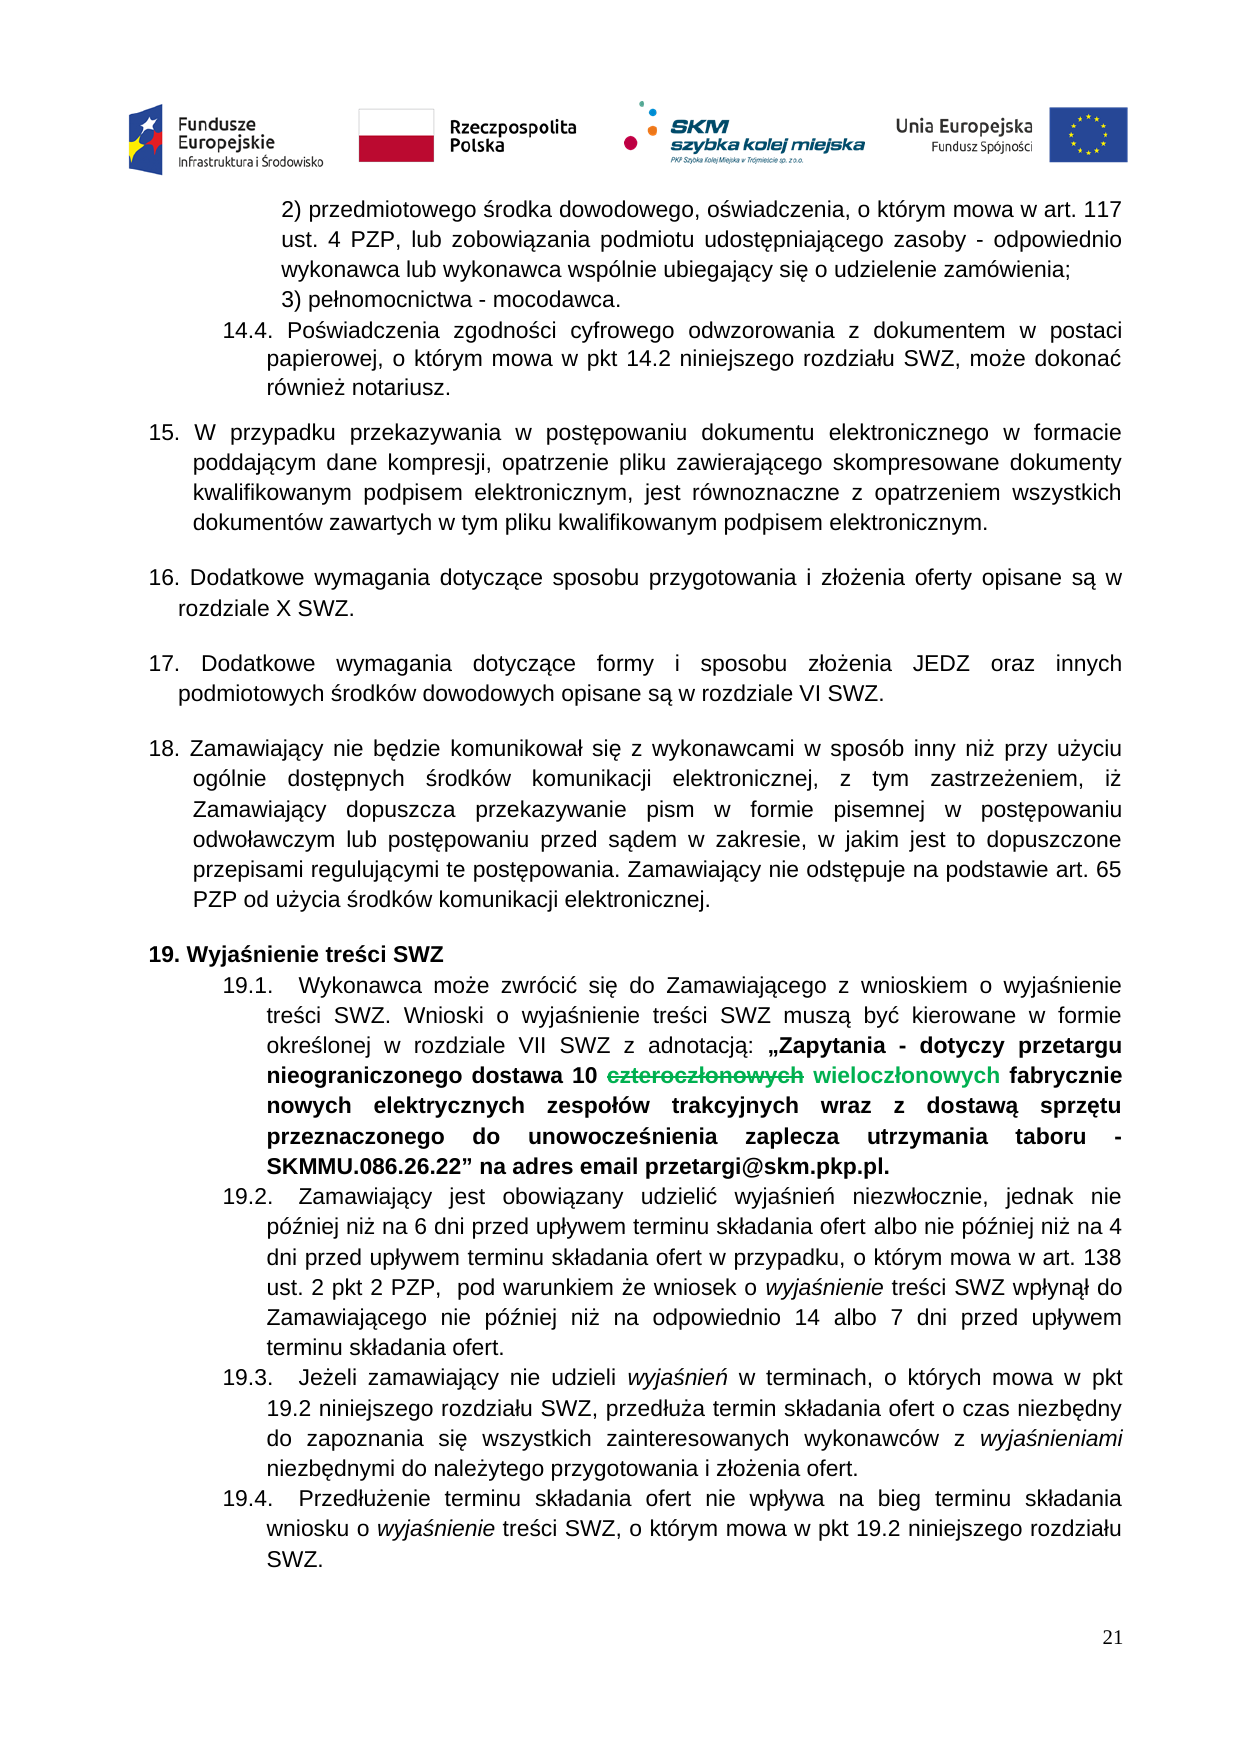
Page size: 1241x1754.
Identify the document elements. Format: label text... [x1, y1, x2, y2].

list 3) pełnomocnictwa - mocodawca. [281, 286, 1122, 313]
list 2) przedmiotowego środka dowodowego, oświadczenia, o którym mowa w art. 117 ust. 4 PZP, lub zobowiązania podmiotu udostępniającego zasoby - odpowiednio wykonawca lub wykonawca wspólnie ubiegający się o udzielenie zamówienia; [281, 196, 1122, 282]
list Jeżeli zamawiający nie udzieli wyjaśnień w terminach, o których mowa w pkt 19.2 niniejszego rozdziału SWZ, przedłuża termin składania ofert o czas niezbędny do zapoznania się wszystkich zainteresowanych wykonawców z wyjaśnieniami niezbędnymi do należytego przygotowania i złożenia ofert. [222, 1364, 1122, 1481]
list Zamawiający jest obowiązany udzielić wyjaśnień niezwłocznie, jednak nie później niż na 6 dni przed upływem terminu składania ofert albo nie później niż na 4 dni przed upływem terminu składania ofert w przypadku, o którym mowa w art. 138 ust. 2 pkt 2 PZP, pod warunkiem że wniosek o wyjaśnienie treści SWZ wpłynął do Zamawiającego nie później niż na odpowiednio 14 albo 7 dni przed upływem terminu składania ofert. [222, 1183, 1122, 1361]
text 15. W przypadku przekazywania w postępowaniu dokumentu elektronicznego w formacie poddającym dane kompresji, opatrzenie pliku zawierającego skompresowane dokumenty kwalifikowanym podpisem elektronicznym, jest równoznaczne z opatrzeniem wszystkich dokumentów zawartych w tym pliku kwalifikowanym podpisem elektronicznym. [148, 418, 1122, 536]
list 14.4. Poświadczenia zgodności cyfrowego odwzorowania z dokumentem w postaci papierowej, o którym mowa w pkt 14.2 niniejszego rozdziału SWZ, może dokonać również notariusz. [222, 317, 1122, 400]
text 18. Zamawiający nie będzie komunikował się z wykonawcami w sposób inny niż przy użyciu ogólnie dostępnych środków komunikacji elektronicznej, z tym zastrzeżeniem, iż Zamawiający dopuszcza przekazywanie pism w formie pisemnej w postępowaniu odwoławczym lub postępowaniu przed sądem w zakresie, w jakim jest to dopuszczone przepisami regulującymi te postępowania. Zamawiający nie odstępuje na podstawie art. 65 PZP od użycia środków komunikacji elektronicznej. [148, 735, 1122, 913]
picture [118, 73, 1144, 196]
list Przedłużenie terminu składania ofert nie wpływa na bieg terminu składania wniosku o wyjaśnienie treści SWZ, o którym mowa w pkt 19.2 niniejszego rozdziału SWZ. [222, 1485, 1122, 1572]
list Wykonawca może zwrócić się do Zamawiającego z wnioskiem o wyjaśnienie treści SWZ. Wnioski o wyjaśnienie treści SWZ muszą być kierowane w formie określonej w rozdziale VII SWZ z adnotacją: „Zapytania - dotyczy przetargu nieograniczonego dostawa 10 czteroczłonowych wieloczłonowych fabrycznie nowych elektrycznych zespołów trakcyjnych wraz z dostawą sprzętu przeznaczonego do unowocześnienia zaplecza utrzymania taboru -SKMMU.086.26.22” na adres email przetargi@skm.pkp.pl. [222, 972, 1122, 1179]
text 16. Dodatkowe wymagania dotyczące sposobu przygotowania i złożenia oferty opisane są w rozdziale X SWZ. [148, 564, 1122, 621]
list 19. Wyjaśnienie treści SWZ [148, 941, 1122, 968]
text 17. Dodatkowe wymagania dotyczące formy i sposobu złożenia JEDZ oraz innych podmiotowych środków dowodowych opisane są w rozdziale VI SWZ. [148, 650, 1122, 706]
